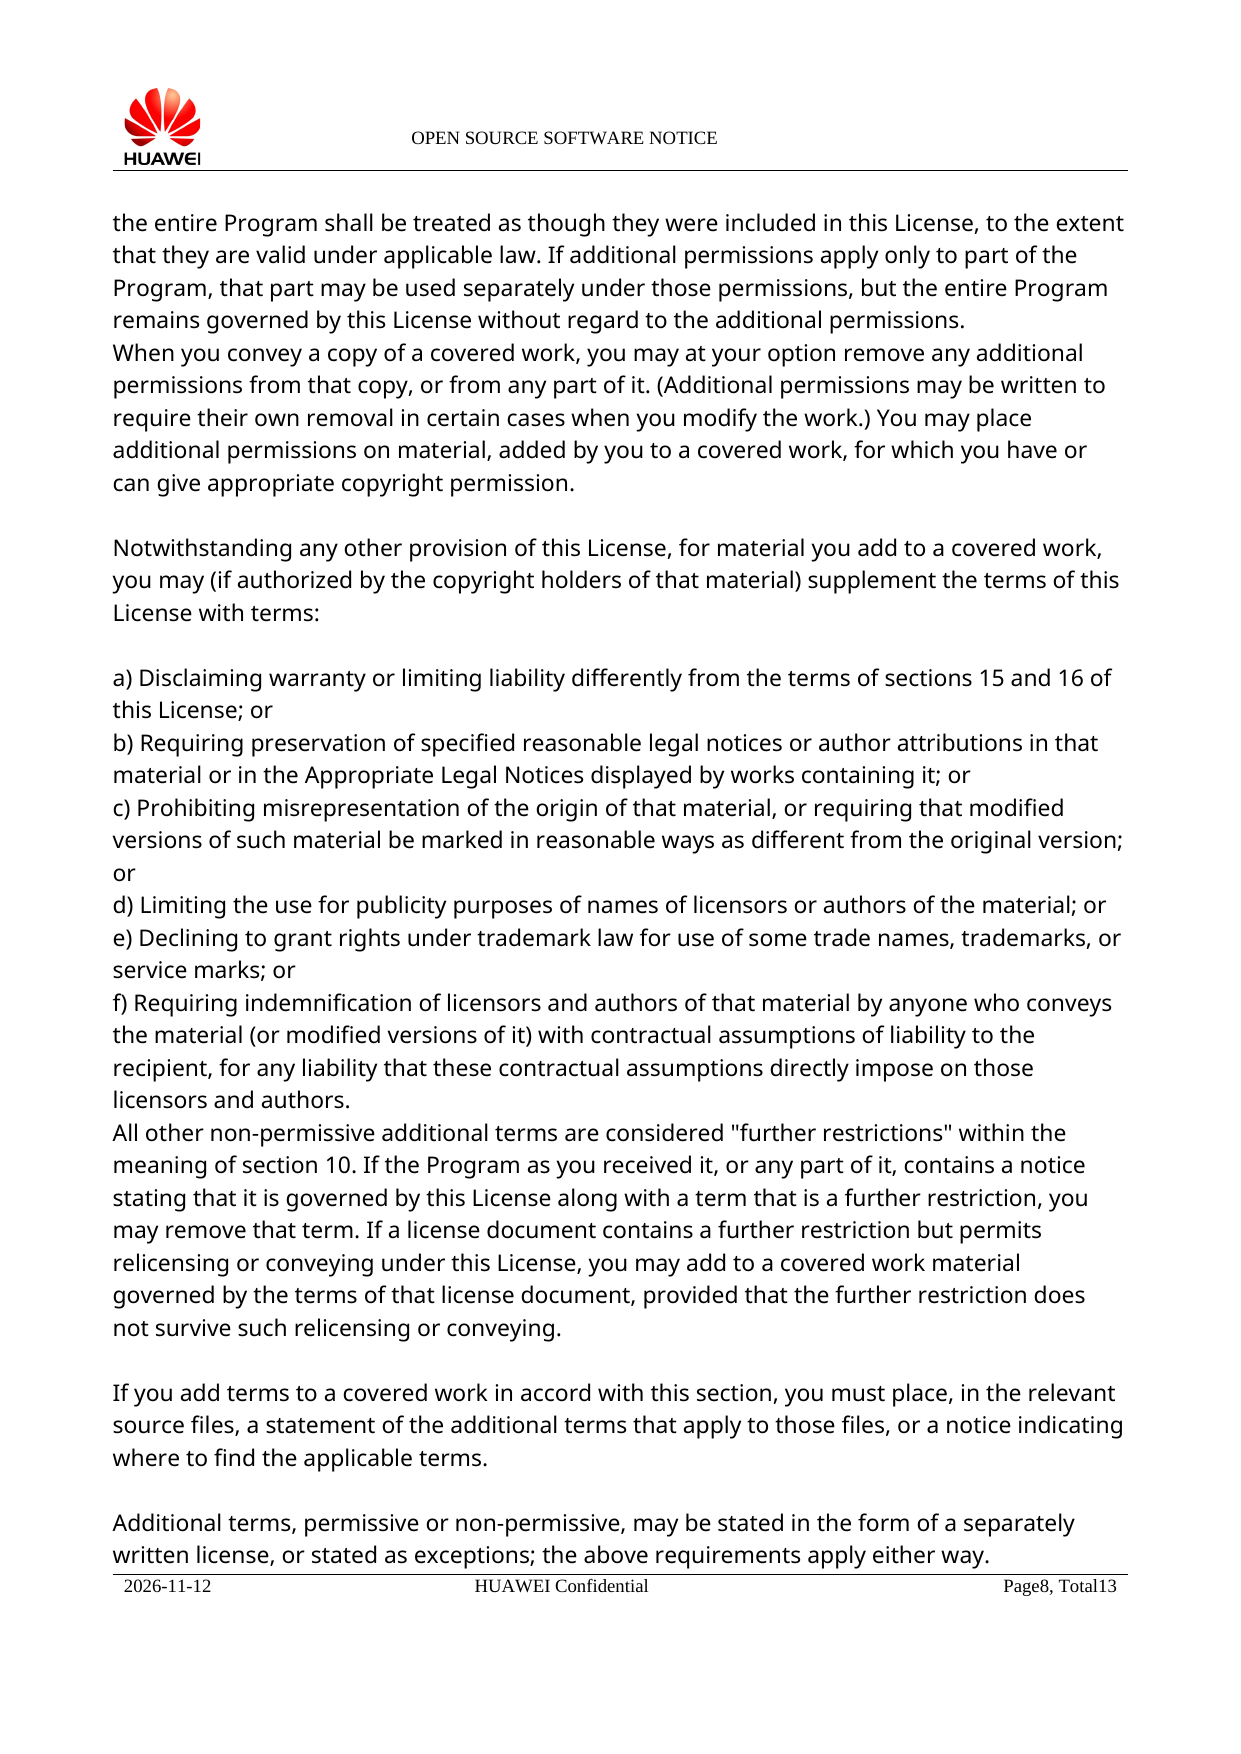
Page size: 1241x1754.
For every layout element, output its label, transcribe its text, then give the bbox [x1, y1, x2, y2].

text f) Requiring indemnification of licensors and authors of that material by anyone who conveys the material (or modified versions of it) with contractual assumptions of liability to the recipient, for any liability that these contractual assumptions directly impose on those licensors and authors. [112, 986, 1128, 1116]
text If you add terms to a covered work in accord with this section, you must place, in the relevant source files, a statement of the additional terms that apply to those files, or a notice indicating where to find the applicable terms. [112, 1376, 1128, 1474]
text When you convey a copy of a covered work, you may at your option remove any additional permissions from that copy, or from any part of it. (Additional permissions may be written to require their own removal in certain cases when you modify the work.) You may place additional permissions on material, added by you to a covered work, for which you have or can give appropriate copyright permission. [112, 336, 1128, 499]
text Notwithstanding any other provision of this License, for material you add to a covered work, you may (if authorized by the copyright holders of that material) supplement the terms of this License with terms: [112, 531, 1128, 629]
text b) Requiring preservation of specified reasonable legal notices or author attributions in that material or in the Appropriate Legal Notices displayed by works containing it; or [112, 726, 1128, 791]
text e) Declining to grant rights under trademark law for use of some trade names, trademarks, or service marks; or [112, 921, 1128, 986]
text Additional terms, permissive or non-permissive, may be stated in the form of a separately written license, or stated as exceptions; the above requirements apply either way. [112, 1506, 1128, 1571]
text d) Limiting the use for publicity purposes of names of licensors or authors of the material; or [112, 889, 1128, 921]
picture [124, 88, 201, 165]
text All other non-permissive additional terms are considered "further restrictions" within the meaning of section 10. If the Program as you received it, or any part of it, contains a notice stating that it is governed by this License along with a term that is a further restriction, you may remove that term. If a license document contains a further restriction but permits relicensing or conveying under this License, you may add to a covered work material governed by the terms of that license document, provided that the further restriction does not survive such relicensing or conveying. [112, 1116, 1128, 1344]
text a) Disclaiming warranty or limiting liability differently from the terms of sections 15 and 16 of this License; or [112, 661, 1128, 726]
text c) Prohibiting misrepresentation of the origin of that material, or requiring that modified versions of such material be marked in reasonable ways as different from the original version; or [112, 791, 1128, 889]
